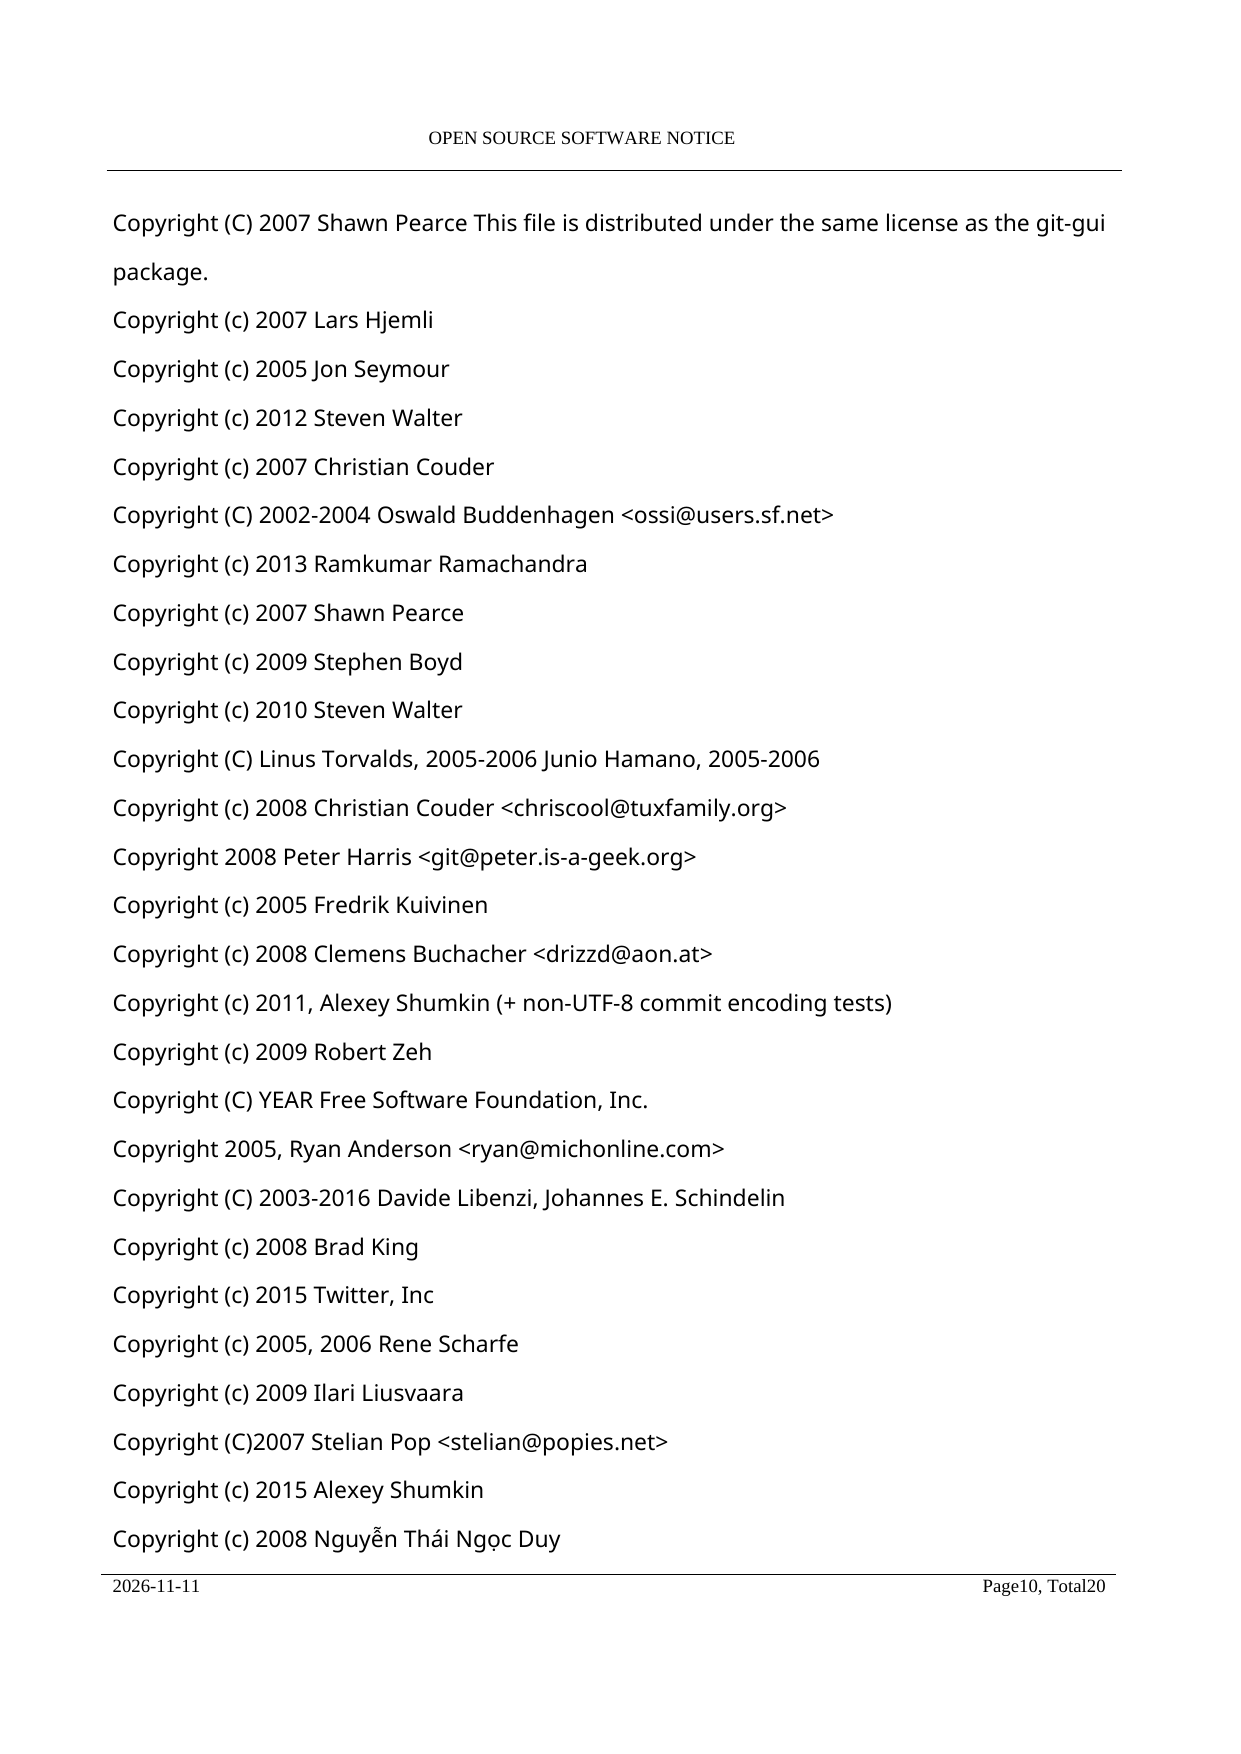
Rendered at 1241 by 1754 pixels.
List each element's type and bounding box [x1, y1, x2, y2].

text [112, 206, 1128, 1555]
